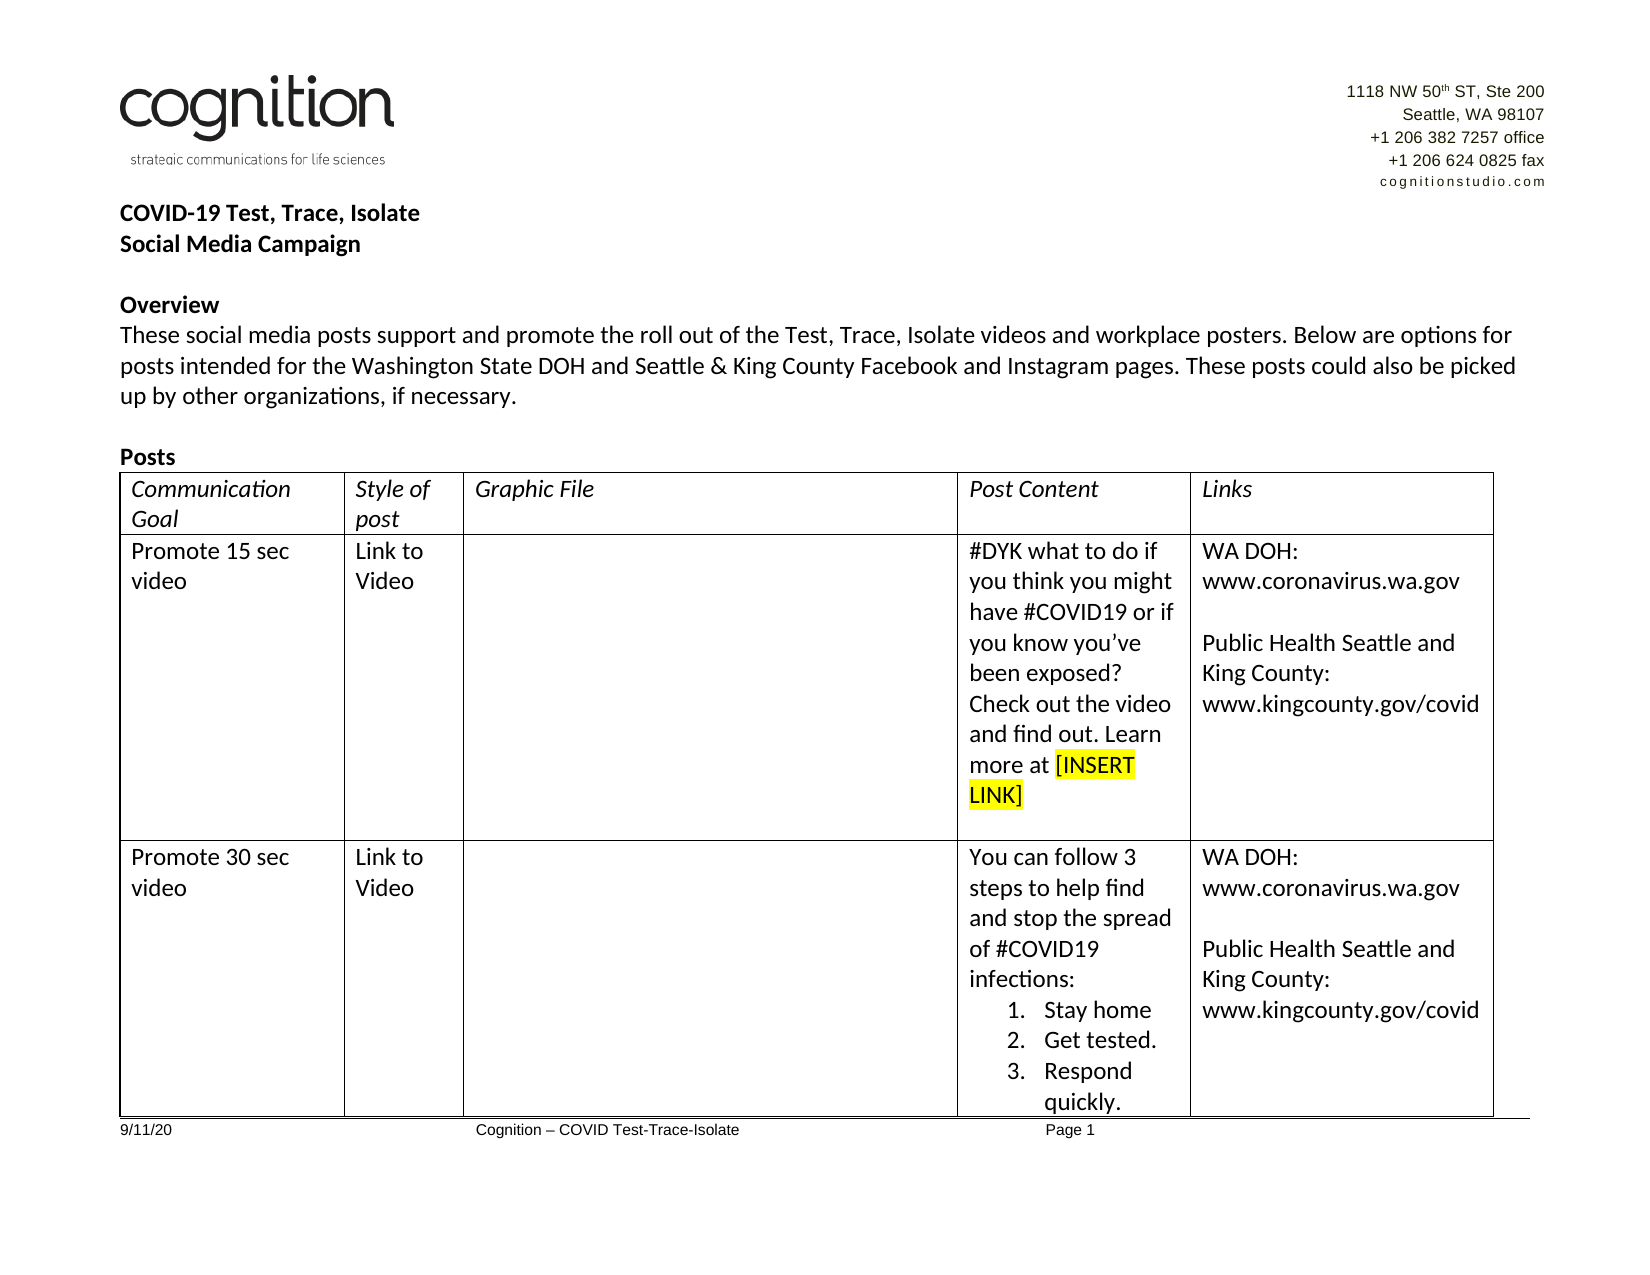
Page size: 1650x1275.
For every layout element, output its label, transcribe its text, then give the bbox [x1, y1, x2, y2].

text These social media posts support and promote the roll out of the Test, Trace, Isolate videos and workplace posters. Below are options for posts intended for the Washington State DOH and Seattle & King County Facebook and Instagram pages. These posts could also be picked up by other organizations, if necessary. [120, 319, 1530, 411]
table_header Post Content [958, 473, 1190, 534]
table_cell Link to Video [345, 841, 463, 1116]
table_cell #DYK what to do if you think you might have #COVID19 or if you know you’ve been exposed? Check out the video and find out. Learn more at [INSERT LINK] [958, 535, 1190, 840]
text Overview [120, 289, 1530, 319]
table_cell Link to Video [345, 535, 463, 840]
table_header Style of post [345, 473, 463, 534]
text Social Media Campaign [120, 228, 1530, 258]
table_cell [1191, 841, 1493, 1116]
text COVID-19 Test, Trace, Isolate [120, 197, 1530, 228]
table_header Communication Goal [121, 473, 344, 534]
table_cell [464, 841, 957, 1116]
table_cell WA DOH: www.coronavirus.wa.gov Public Health Seattle and King County: www.kingcounty.gov/covid [1191, 535, 1493, 840]
text Posts [120, 442, 1530, 472]
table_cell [121, 841, 344, 1116]
table_cell Promote 15 sec video [121, 535, 344, 840]
table_cell [464, 535, 957, 840]
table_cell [958, 841, 1190, 1116]
table_header Graphic File [464, 473, 957, 534]
table_header Links [1191, 473, 1493, 534]
